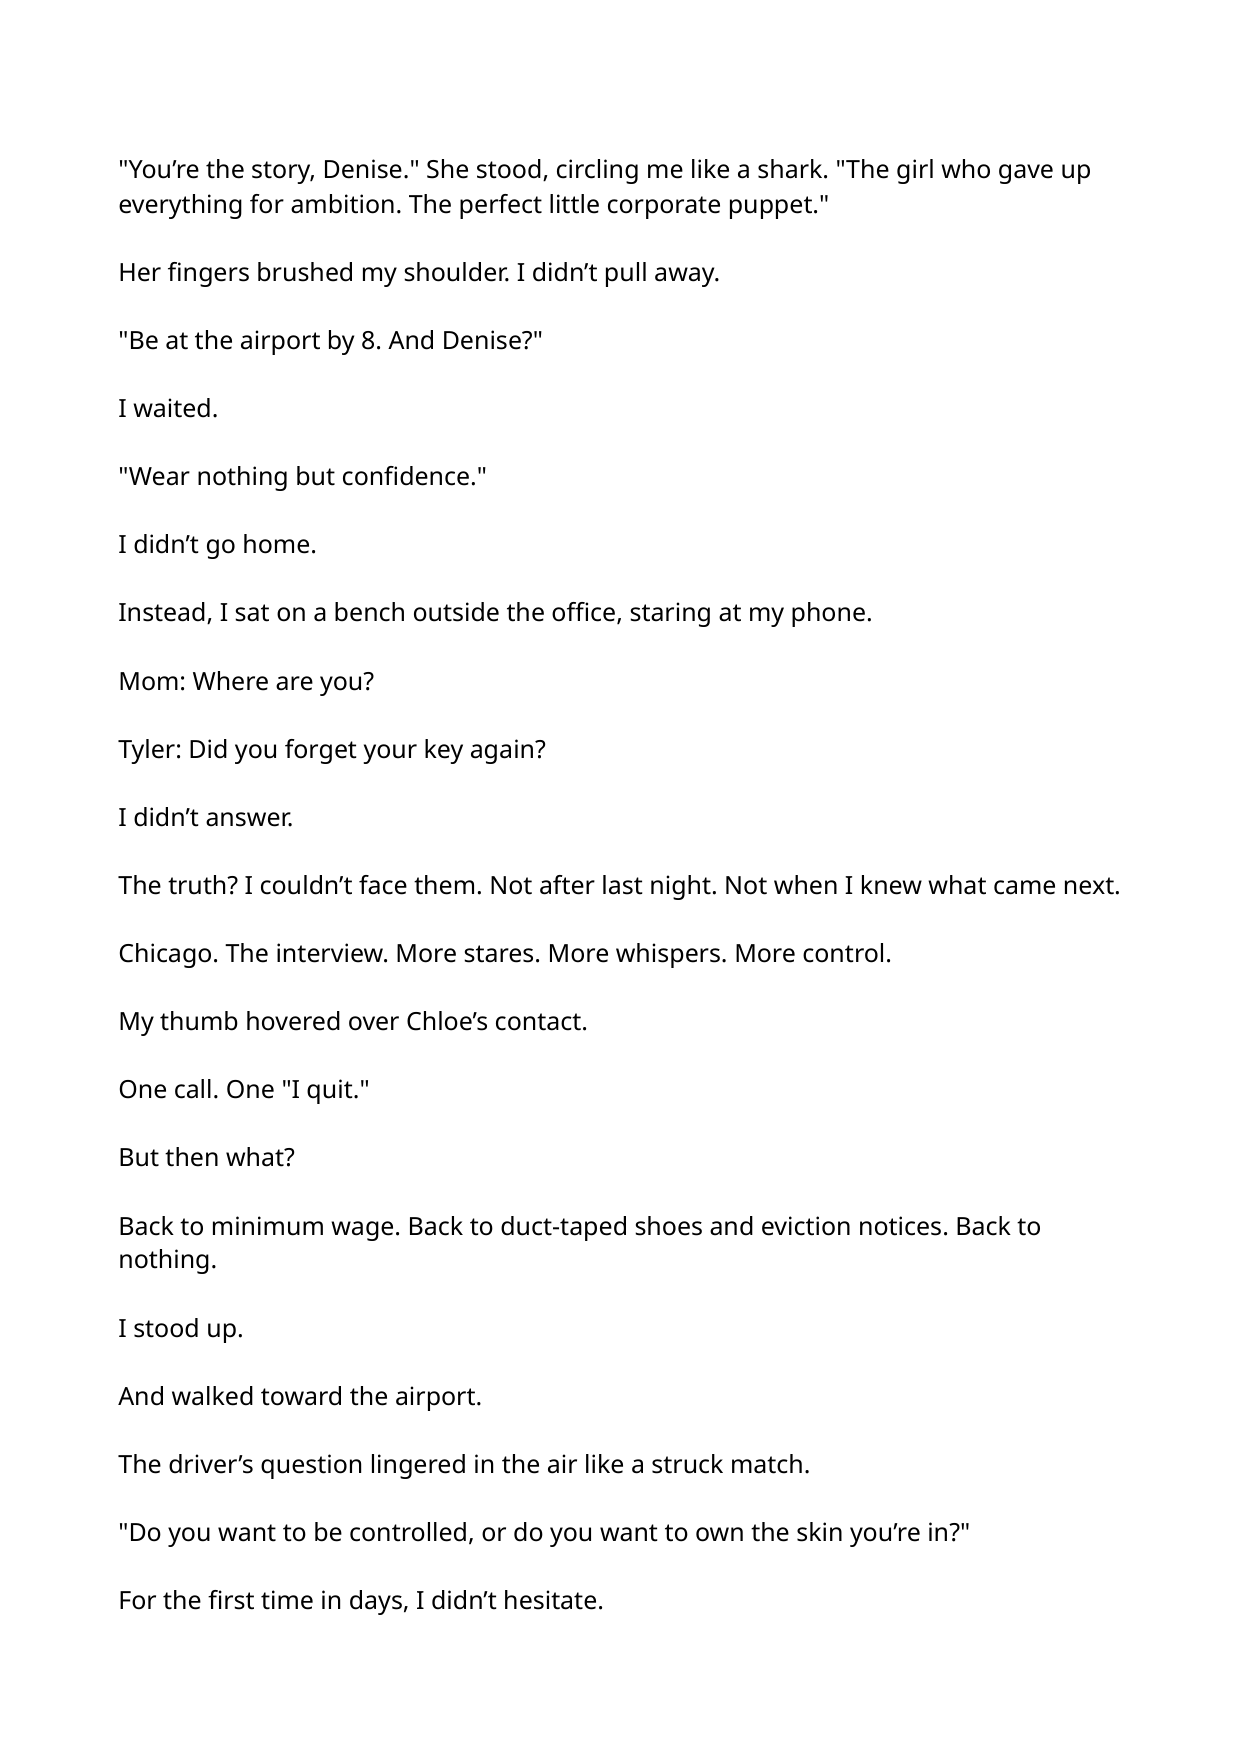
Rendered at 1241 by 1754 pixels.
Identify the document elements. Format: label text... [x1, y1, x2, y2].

text Chicago. The interview. More stares. More whispers. More control. [118, 936, 1122, 970]
text "Be at the airport by 8. And Denise?" [118, 322, 1122, 357]
text Back to minimum wage. Back to duct-taped shoes and eviction notices. Back to nothing. [118, 1208, 1122, 1276]
text For the first time in days, I didn’t hesitate. [118, 1583, 1122, 1617]
text I didn’t answer. [118, 799, 1122, 833]
text I didn’t go home. [118, 527, 1122, 561]
text Tyler: Did you forget your key again? [118, 731, 1122, 765]
text My thumb hovered over Chloe’s contact. [118, 1004, 1122, 1038]
text I stood up. [118, 1310, 1122, 1344]
text "You’re the story, Denise." She stood, circling me like a shark. "The girl who gave up everything for ambition. The perfect little corporate puppet." [118, 152, 1122, 220]
text "Wear nothing but confidence." [118, 459, 1122, 493]
text Her fingers brushed my shoulder. I didn’t pull away. [118, 254, 1122, 288]
text One call. One "I quit." [118, 1072, 1122, 1106]
text Instead, I sat on a bench outside the office, staring at my phone. [118, 595, 1122, 629]
text Mom: Where are you? [118, 663, 1122, 697]
text But then what? [118, 1140, 1122, 1174]
text I waited. [118, 391, 1122, 425]
text And walked toward the airport. [118, 1378, 1122, 1412]
text "Do you want to be controlled, or do you want to own the skin you’re in?" [118, 1515, 1122, 1549]
text The truth? I couldn’t face them. Not after last night. Not when I knew what came next. [118, 867, 1122, 902]
text The driver’s question lingered in the air like a struck match. [118, 1447, 1122, 1481]
